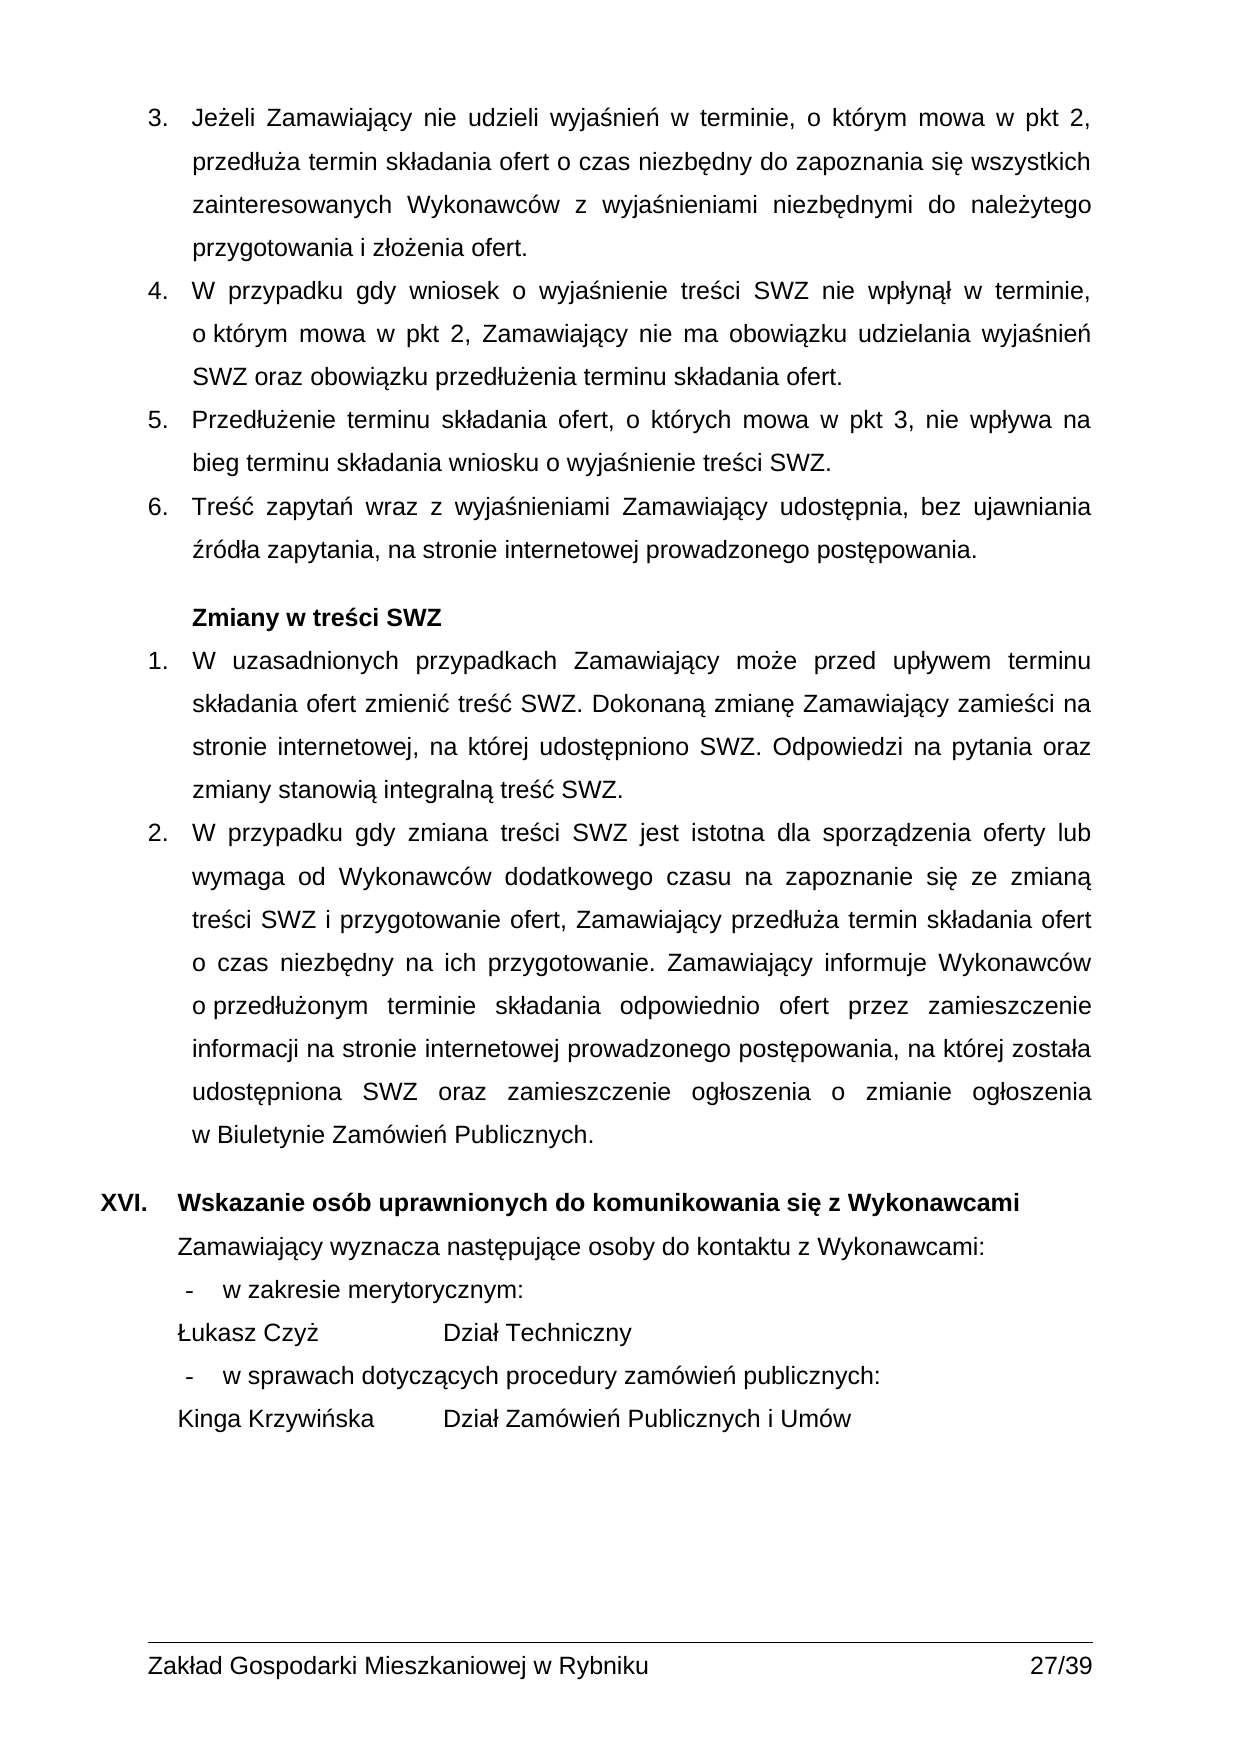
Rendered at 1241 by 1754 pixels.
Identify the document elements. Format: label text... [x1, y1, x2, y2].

text Kinga Krzywińska Dział Zamówień Publicznych i Umów [148, 1404, 1093, 1433]
text Zamawiający wyznacza następujące osoby do kontaktu z Wykonawcami: [177, 1232, 1093, 1260]
list W przypadku gdy wniosek o wyjaśnienie treści SWZ nie wpłynął w terminie, o którym mowa w pkt 2, Zamawiający nie ma obowiązku udzielania wyjaśnień SWZ oraz obowiązku przedłużenia terminu składania ofert. [148, 276, 1093, 391]
list Przedłużenie terminu składania ofert, o których mowa w pkt 3, nie wpływa na bieg terminu składania wniosku o wyjaśnienie treści SWZ. [148, 405, 1093, 477]
text Łukasz Czyż Dział Techniczny [148, 1318, 1093, 1347]
list w sprawach dotyczących procedury zamówień publicznych: [185, 1361, 1093, 1390]
text Zmiany w treści SWZ [192, 603, 1093, 632]
list Jeżeli Zamawiający nie udzieli wyjaśnień w terminie, o którym mowa w pkt 2, przedłuża termin składania ofert o czas niezbędny do zapoznania się wszystkich zainteresowanych Wykonawców z wyjaśnieniami niezbędnymi do należytego przygotowania i złożenia ofert. [148, 103, 1093, 262]
list Wskazanie osób uprawnionych do komunikowania się z Wykonawcami [148, 1188, 1093, 1217]
list W przypadku gdy zmiana treści SWZ jest istotna dla sporządzenia oferty lub wymaga od Wykonawców dodatkowego czasu na zapoznanie się ze zmianą treści SWZ i przygotowanie ofert, Zamawiający przedłuża termin składania ofert o czas niezbędny na ich przygotowanie. Zamawiający informuje Wykonawców o przedłużonym terminie składania odpowiednio ofert przez zamieszczenie informacji na stronie internetowej prowadzonego postępowania, na której została udostępniona SWZ oraz zamieszczenie ogłoszenia o zmianie ogłoszenia w Biuletynie Zamówień Publicznych. [148, 818, 1093, 1149]
list W uzasadnionych przypadkach Zamawiający może przed upływem terminu składania ofert zmienić treść SWZ. Dokonaną zmianę Zamawiający zamieści na stronie internetowej, na której udostępniono SWZ. Odpowiedzi na pytania oraz zmiany stanowią integralną treść SWZ. [148, 646, 1093, 804]
list Treść zapytań wraz z wyjaśnieniami Zamawiający udostępnia, bez ujawniania źródła zapytania, na stronie internetowej prowadzonego postępowania. [148, 492, 1093, 563]
list w zakresie merytorycznym: [185, 1275, 1093, 1303]
